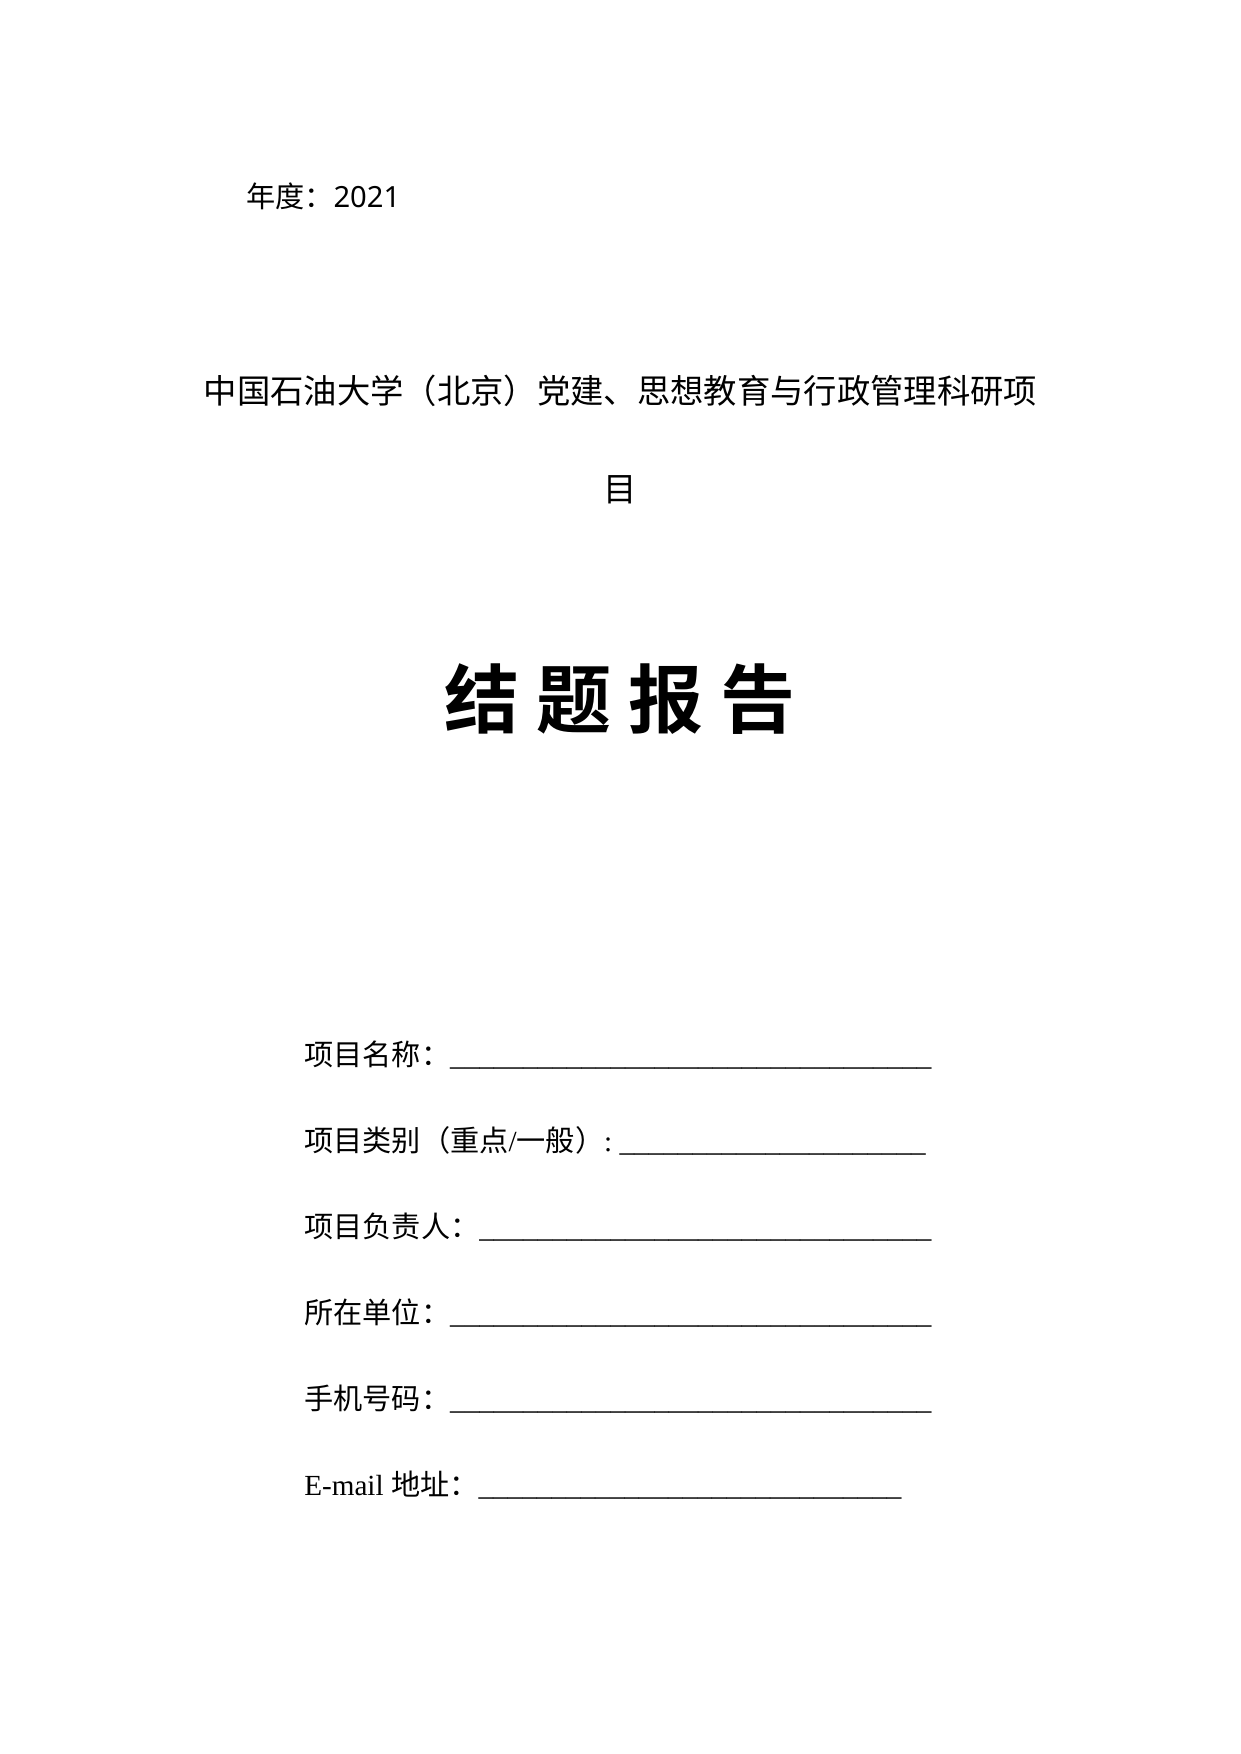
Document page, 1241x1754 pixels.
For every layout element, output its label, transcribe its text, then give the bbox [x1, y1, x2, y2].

text 结 题 报 告 [187, 630, 1053, 760]
text 中国石油大学（北京）党建、思想教育与行政管理科研项目 [187, 357, 1053, 519]
text 年度：2021 [187, 162, 1053, 227]
text 所在单位：_________________________________ [187, 1278, 1053, 1343]
text 项目名称：_________________________________ [187, 1020, 1053, 1085]
text 项目负责人：_______________________________ [187, 1192, 1053, 1257]
text 手机号码：_________________________________ [187, 1364, 1053, 1429]
text 项目类别（重点/一般）: _____________________ [187, 1106, 1053, 1171]
text E-mail 地址：_____________________________ [187, 1451, 1053, 1516]
